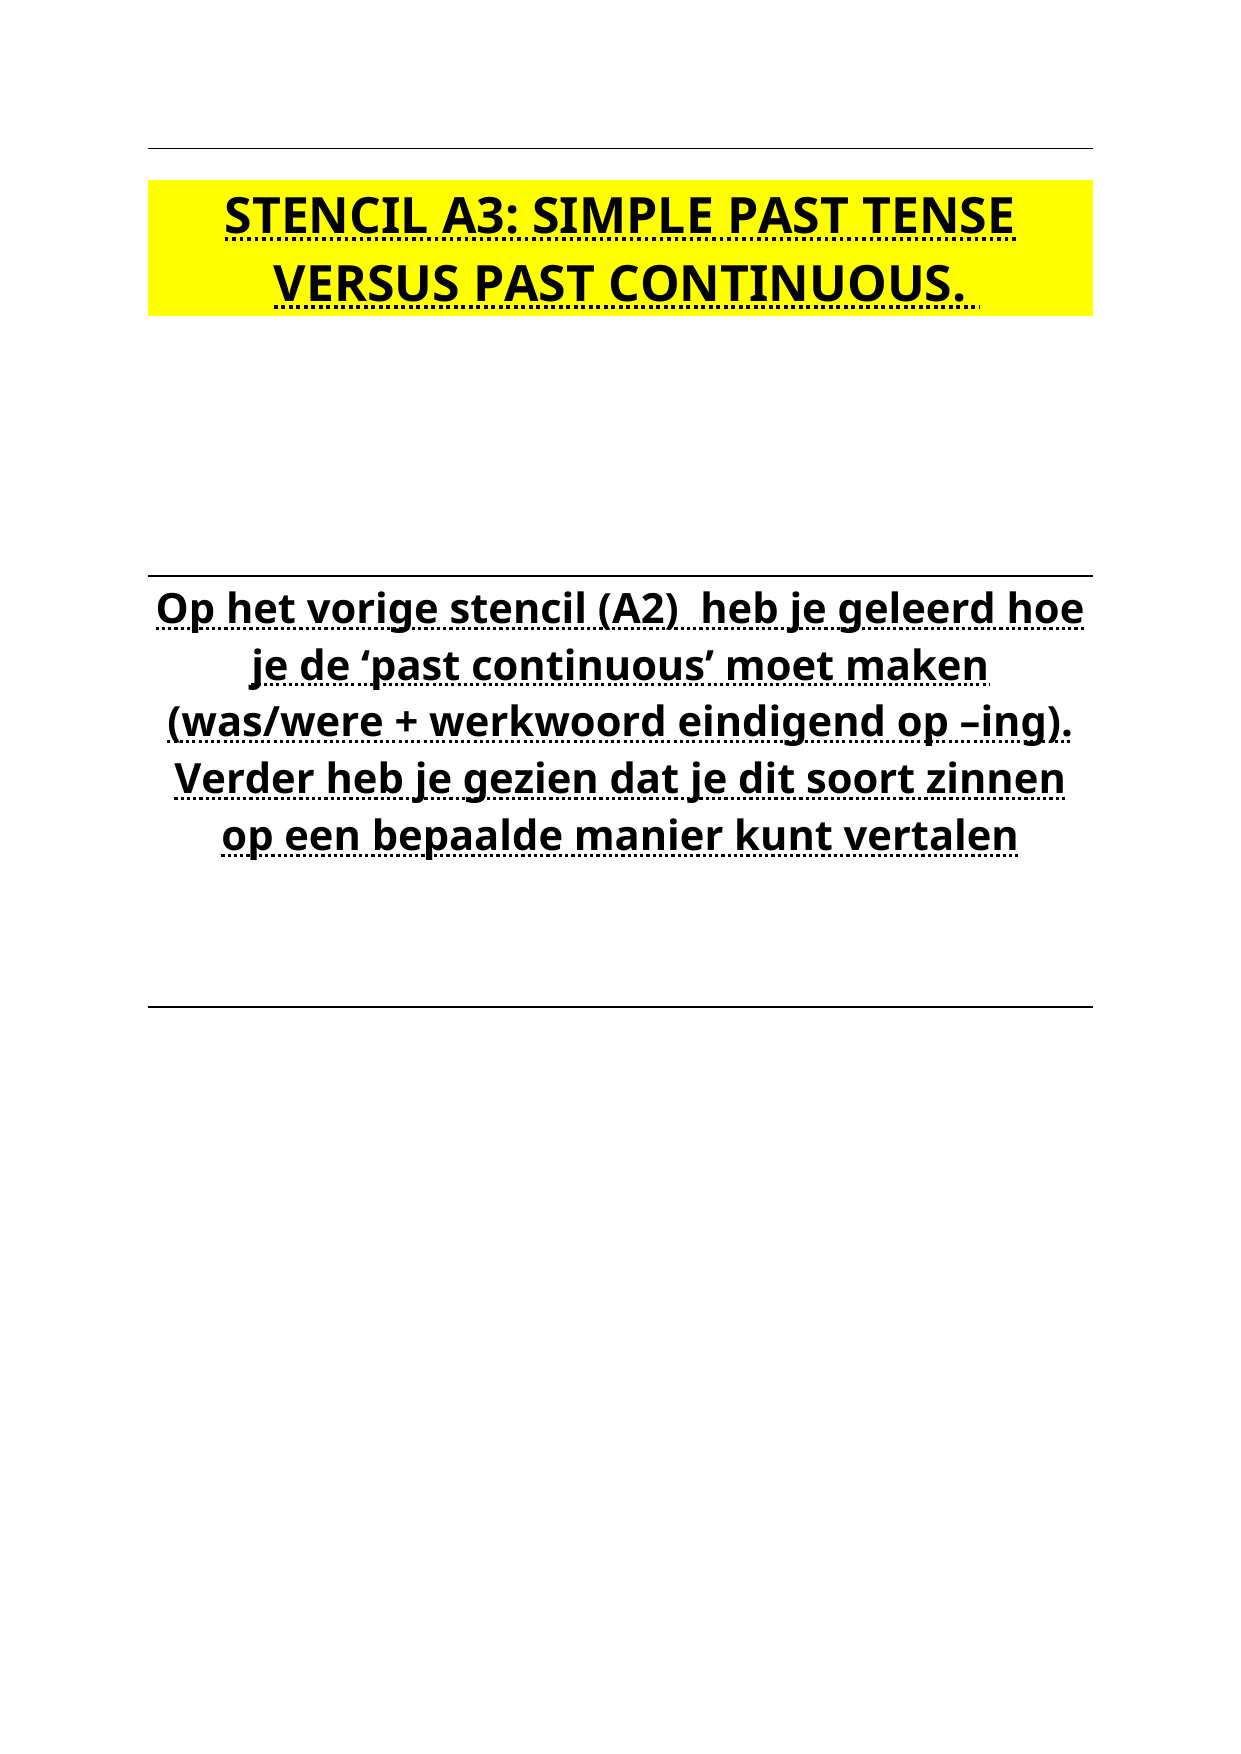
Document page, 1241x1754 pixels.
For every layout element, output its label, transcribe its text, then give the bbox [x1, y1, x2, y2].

text STENCIL A3: SIMPLE PAST TENSE VERSUS PAST CONTINUOUS. [148, 180, 1093, 316]
text Op het vorige stencil (A2) heb je geleerd hoe je de ‘past continuous’ moet maken (was/were + werkwoord eindigend op –ing). Verder heb je gezien dat je dit soort zinnen op een bepaalde manier kunt vertalen [148, 577, 1093, 862]
